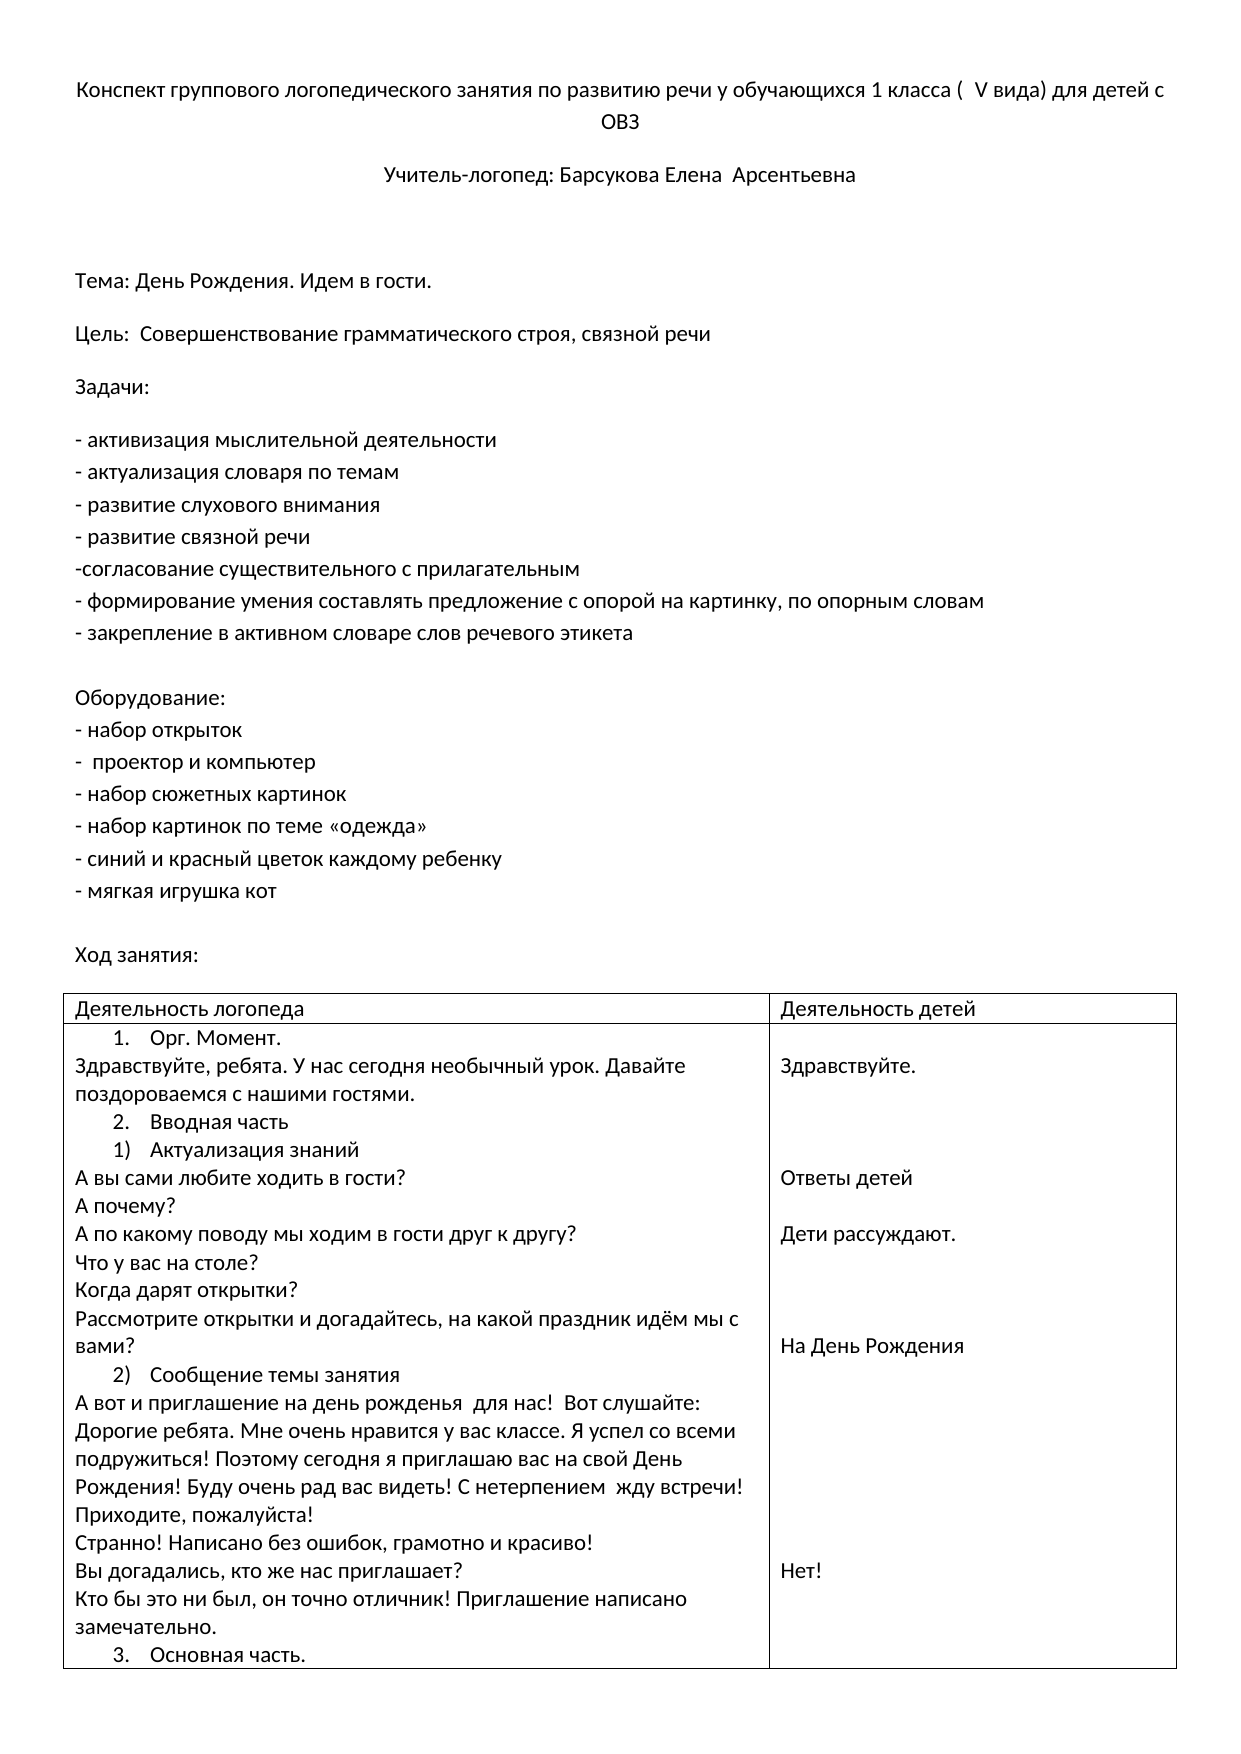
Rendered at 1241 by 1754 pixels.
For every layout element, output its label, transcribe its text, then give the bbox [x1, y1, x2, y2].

table_header Деятельность логопеда [64, 994, 769, 1022]
text - развитие связной речи [75, 522, 1165, 550]
text Учитель-логопед: Барсукова Елена Арсентьевна [75, 160, 1165, 188]
text - проектор и компьютер [75, 747, 1165, 775]
text - закрепление в активном словаре слов речевого этикета [75, 618, 1165, 646]
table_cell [64, 1024, 769, 1668]
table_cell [770, 1024, 1176, 1668]
text - синий и красный цветок каждому ребенку [75, 844, 1165, 872]
text Конспект группового логопедического занятия по развитию речи у обучающихся 1 класса ( V вида) для детей с ОВЗ [75, 75, 1165, 135]
table_header Деятельность детей [770, 994, 1176, 1022]
text - мягкая игрушка кот [75, 876, 1165, 904]
text - набор сюжетных картинок [75, 779, 1165, 807]
text - формирование умения составлять предложение с опорой на картинку, по опорным словам [75, 586, 1165, 614]
text - набор открыток [75, 715, 1165, 743]
text Задачи: [75, 372, 1165, 400]
text - развитие слухового внимания [75, 490, 1165, 518]
text -согласование существительного с прилагательным [75, 554, 1165, 582]
text Тема: День Рождения. Идем в гости. [75, 266, 1165, 294]
text Цель: Совершенствование грамматического строя, связной речи [75, 319, 1165, 347]
text - актуализация словаря по темам [75, 457, 1165, 486]
text - активизация мыслительной деятельности [75, 425, 1165, 453]
text - набор картинок по теме «одежда» [75, 812, 1165, 839]
text Оборудование: [75, 683, 1165, 711]
text Ход занятия: [75, 940, 1165, 968]
